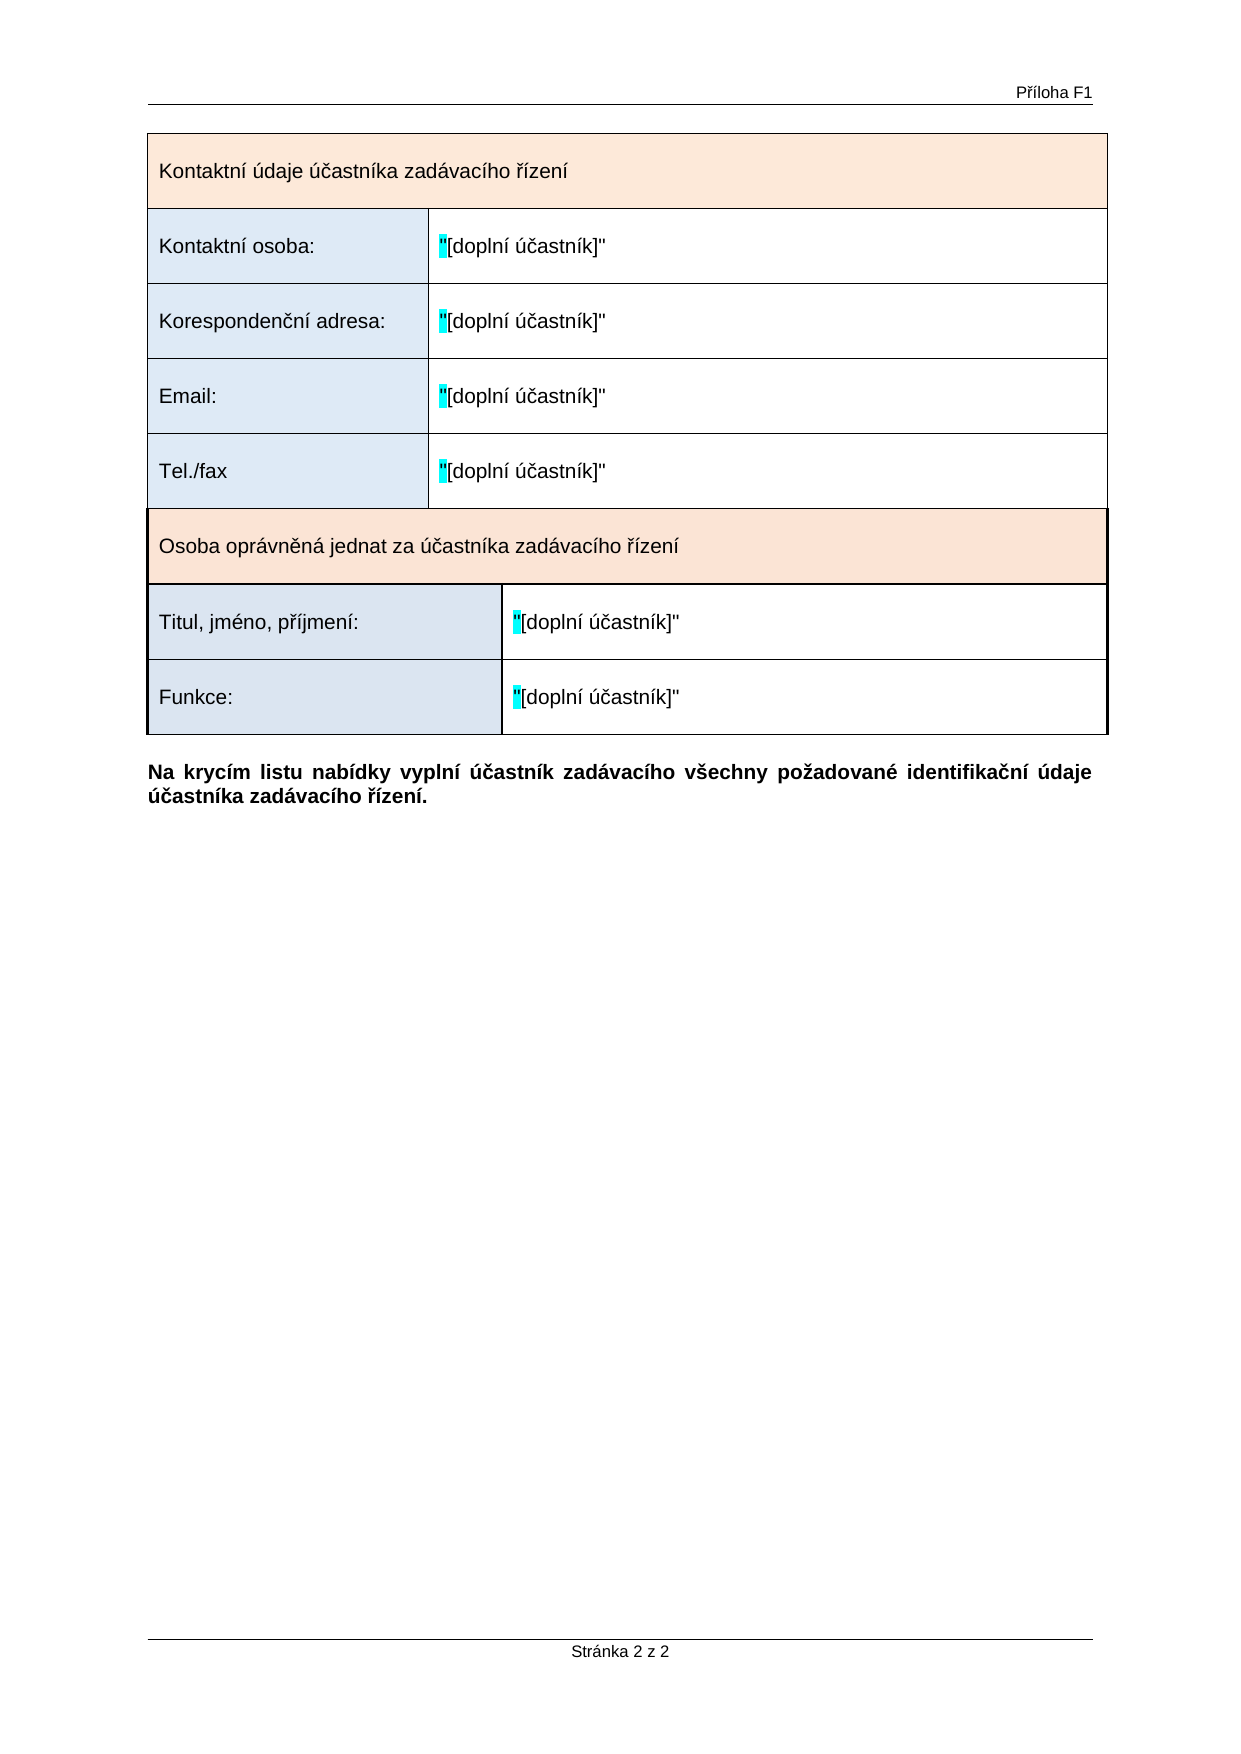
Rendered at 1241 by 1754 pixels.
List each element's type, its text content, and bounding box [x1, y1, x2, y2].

table_cell Funkce: [149, 660, 501, 734]
table_cell Kontaktní osoba: [148, 209, 428, 283]
table_cell [503, 660, 1106, 734]
table_cell [429, 284, 1107, 358]
table_cell [429, 434, 1107, 508]
table_cell [429, 359, 1107, 433]
table_cell Tel./fax [148, 434, 428, 508]
table_cell Email: [148, 359, 428, 433]
table_cell [503, 585, 1106, 659]
table_cell Korespondenční adresa: [148, 284, 428, 358]
table_cell Titul, jméno, příjmení: [149, 585, 501, 659]
text Na krycím listu nabídky vyplní účastník zadávacího všechny požadované identifikační údaje účastníka zadávacího řízení. [148, 760, 1093, 808]
table_cell Osoba oprávněná jednat za účastníka zadávacího řízení [149, 509, 1106, 583]
table_cell [429, 209, 1107, 283]
table_header Kontaktní údaje účastníka zadávacího řízení [148, 134, 1107, 208]
